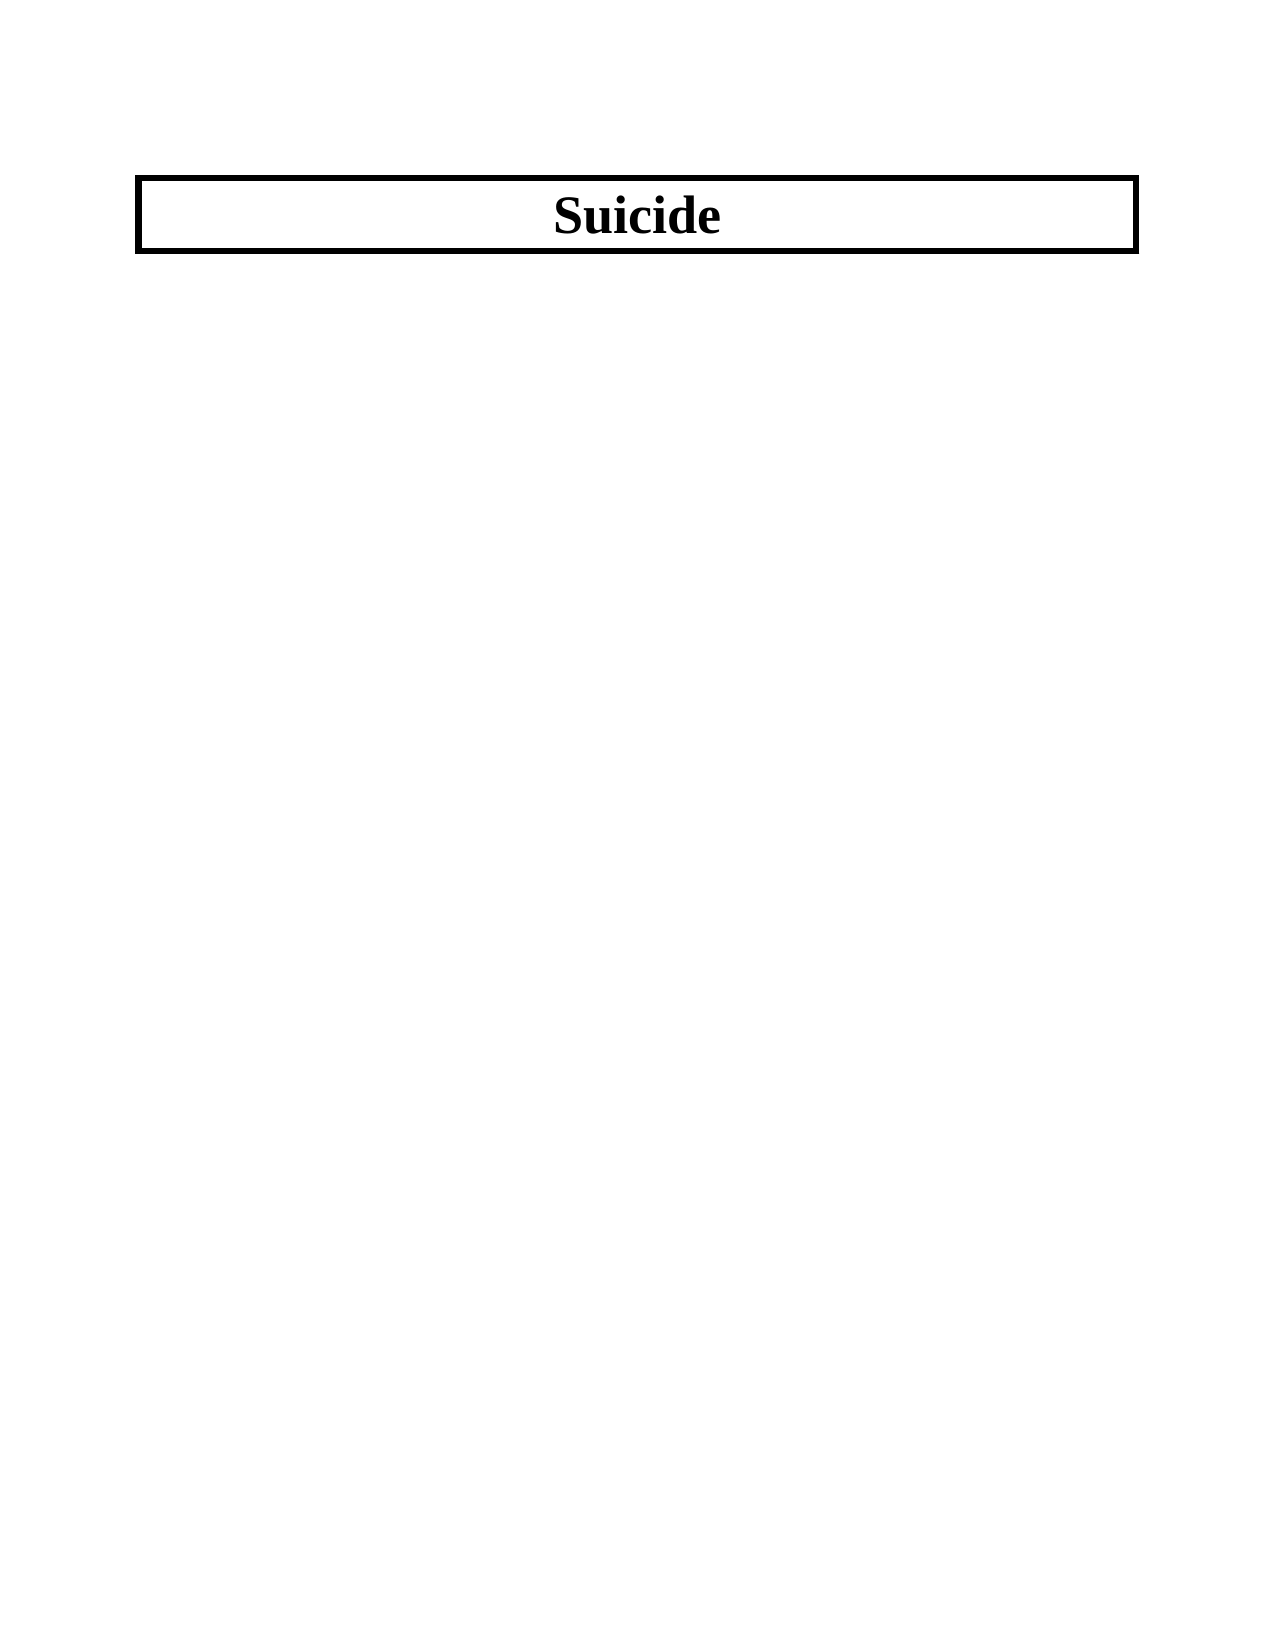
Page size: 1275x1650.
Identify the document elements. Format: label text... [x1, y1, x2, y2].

subtitle Suicide [142, 181, 1133, 248]
